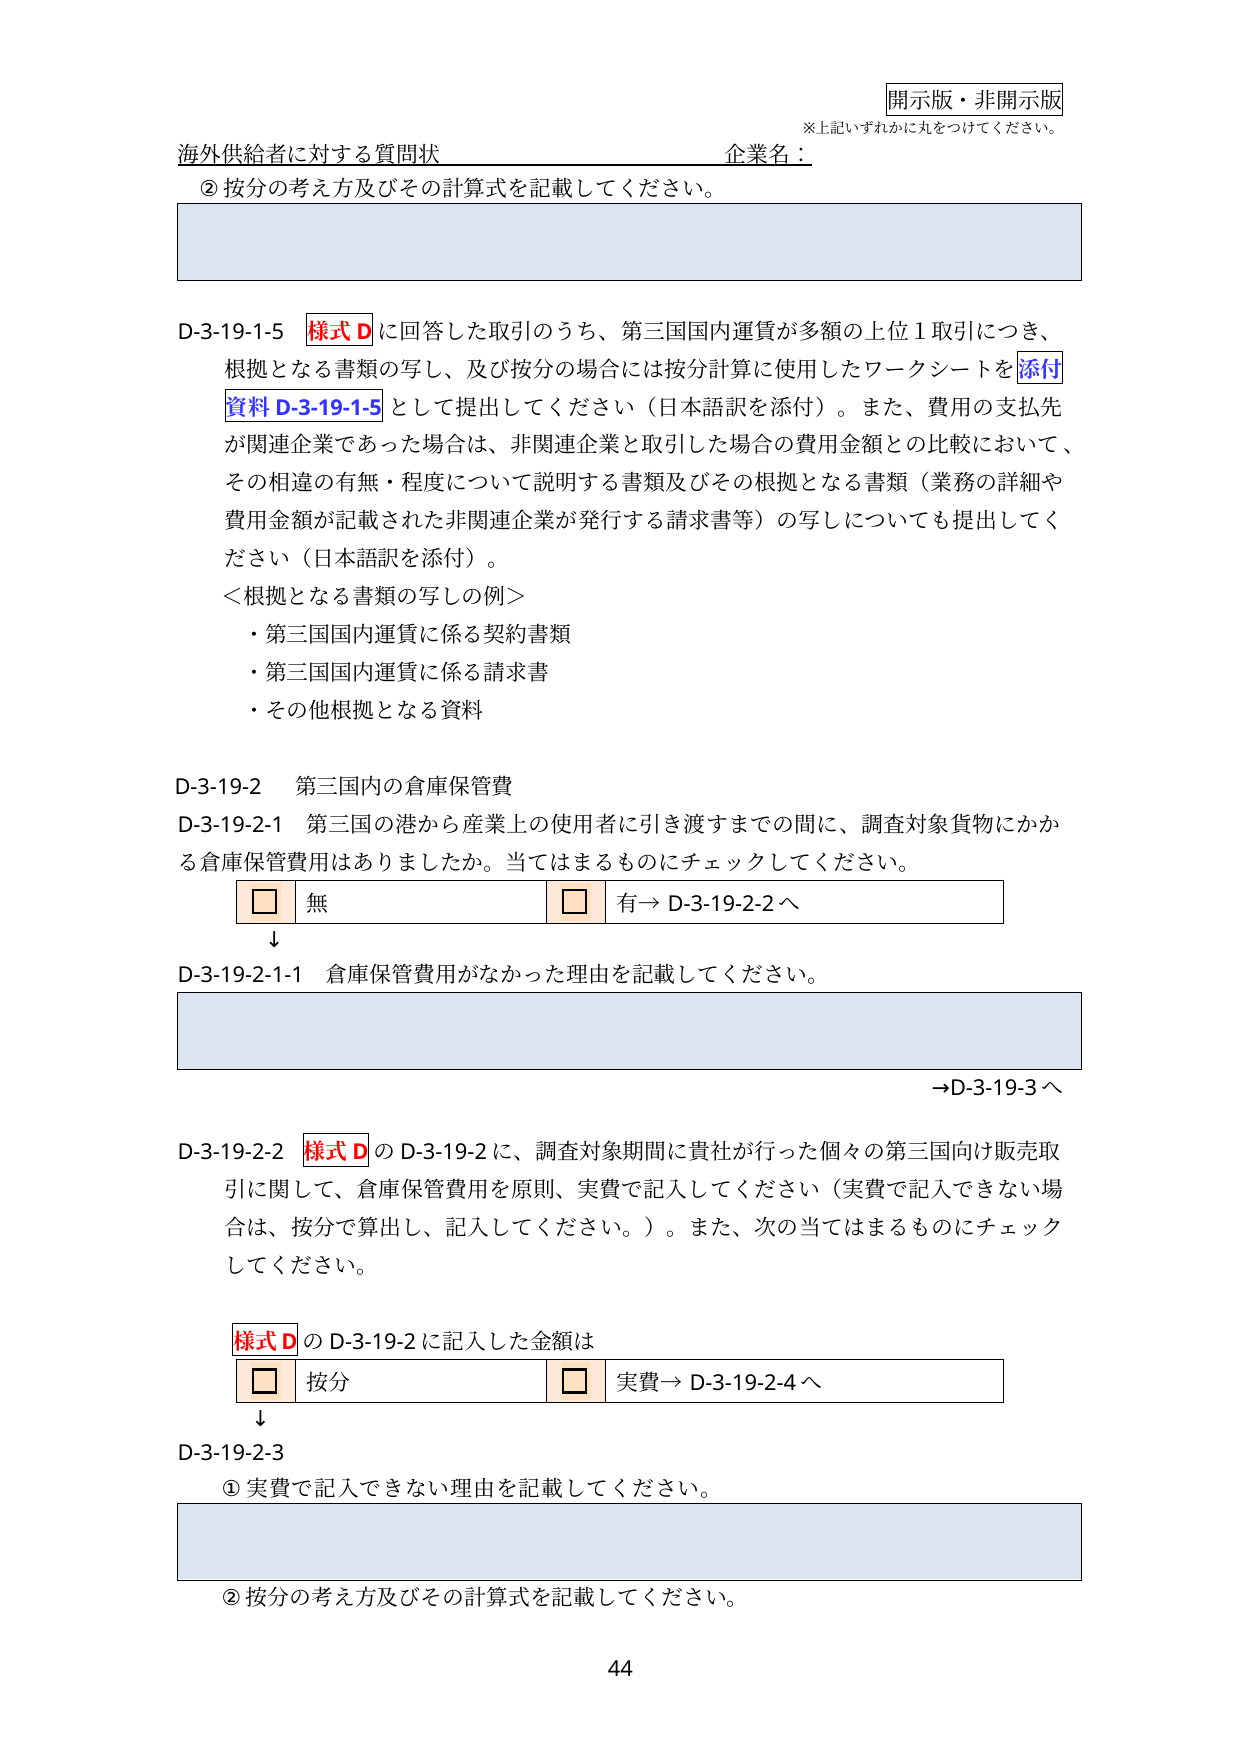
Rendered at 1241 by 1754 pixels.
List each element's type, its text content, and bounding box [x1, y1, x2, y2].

table_header 有→ D-3-19-2-2へ [606, 881, 1003, 923]
table_header [178, 1504, 1081, 1579]
text ②按分の考え方及びその計算式を記載してください。 [221, 1581, 1063, 1612]
subtitle D-3-19-2-2 様式DのD-3-19-2に、調査対象期間に貴社が行った個々の第三国向け販売取引に関して、倉庫保管費用を原則、実費で記入してください（実費で記入できない場合は、按分で算出し、記入してください。）。また、次の当てはまるものにチェックしてください。 [177, 1131, 1063, 1283]
text 様式DのD-3-19-2に記入した金額は [232, 1321, 1063, 1359]
subtitle D-3-19-1-5 様式Dに回答した取引のうち、第三国国内運賃が多額の上位１取引につき、根拠となる書類の写し、及び按分の場合には按分計算に使用したワークシートを添付資料D-3-19-1-5として提出してください（日本語訳を添付）。また、費用の支払先が関連企業であった場合は、非関連企業と取引した場合の費用金額との比較において、その相違の有無・程度について説明する書類及びその根拠となる書類（業務の詳細や費用金額が記載された非関連企業が発行する請求書等）の写しについても提出してください（日本語訳を添付）。 [177, 311, 1063, 576]
table_header [547, 1360, 605, 1402]
subtitle 第三国内の倉庫保管費 D-3-19-2-1 第三国の港から産業上の使用者に引き渡すまでの間に、調査対象貨物にかかる倉庫保管費用はありましたか。当てはまるものにチェックしてください。 [174, 766, 1063, 879]
text ②按分の考え方及びその計算式を記載してください。 [177, 171, 1063, 203]
text ①実費で記入できない理由を記載してください。 [221, 1471, 1063, 1503]
text ＜根拠となる書類の写しの例＞ [221, 576, 1063, 614]
table_header 無 [296, 881, 546, 923]
text ・第三国国内運賃に係る契約書類 [221, 614, 1063, 652]
table_header 実費→ D-3-19-2-4へ [606, 1360, 1003, 1402]
table_header [237, 881, 295, 923]
text ・その他根拠となる資料 [243, 690, 1063, 728]
text →D-3-19-3へ [308, 1070, 1063, 1101]
table_header [178, 204, 1081, 280]
text ↓ [251, 1403, 1063, 1433]
text ↓ [177, 924, 1063, 954]
text ・第三国国内運賃に係る請求書 [221, 652, 1063, 690]
table_header [547, 881, 605, 923]
subtitle D-3-19-2-1-1 倉庫保管費用がなかった理由を記載してください。 [177, 954, 1063, 992]
table_header 按分 [296, 1360, 546, 1402]
subtitle D-3-19-2-3 [177, 1433, 1063, 1471]
table_header [237, 1360, 295, 1402]
table_header [178, 993, 1081, 1069]
